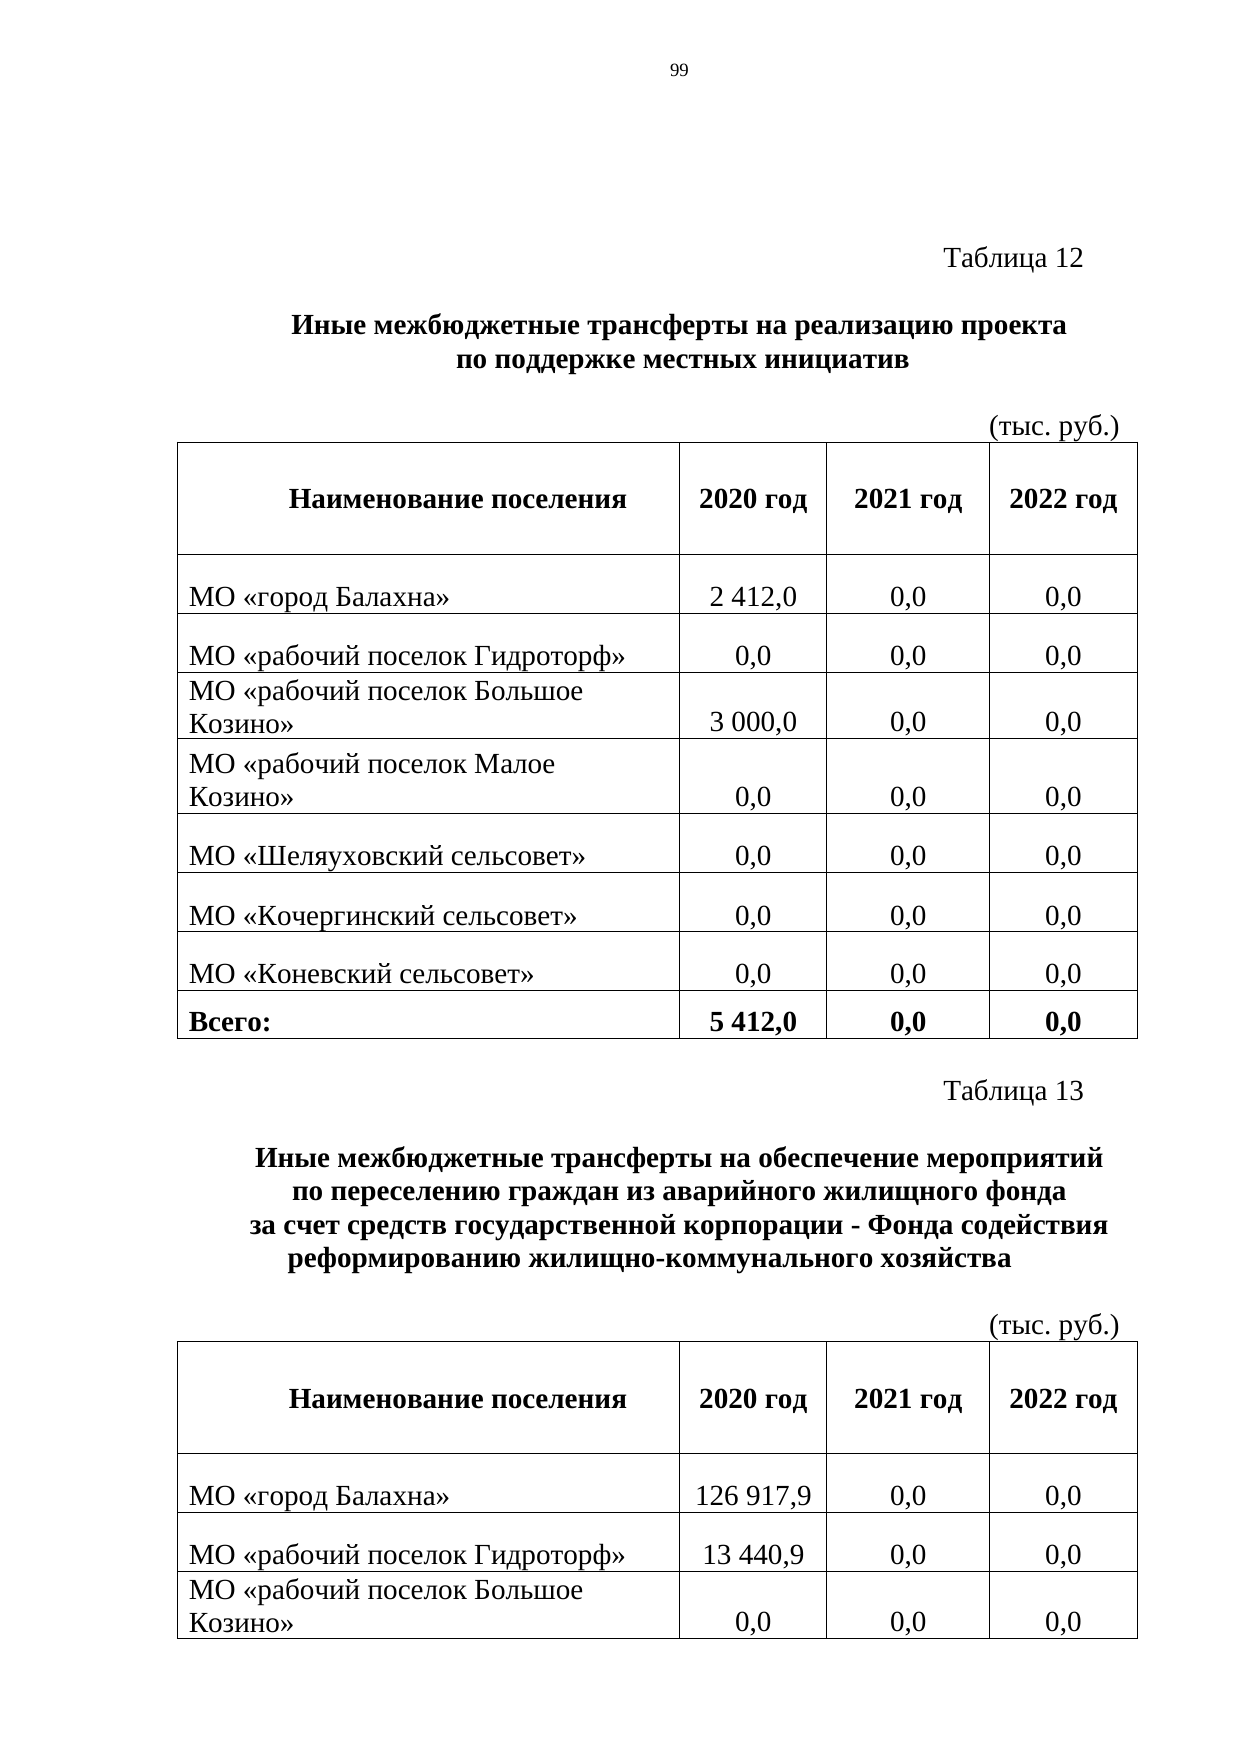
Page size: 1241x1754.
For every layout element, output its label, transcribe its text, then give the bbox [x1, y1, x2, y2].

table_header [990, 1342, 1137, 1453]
text Иные межбюджетные трансферты на обеспечение мероприятий [118, 1140, 1181, 1173]
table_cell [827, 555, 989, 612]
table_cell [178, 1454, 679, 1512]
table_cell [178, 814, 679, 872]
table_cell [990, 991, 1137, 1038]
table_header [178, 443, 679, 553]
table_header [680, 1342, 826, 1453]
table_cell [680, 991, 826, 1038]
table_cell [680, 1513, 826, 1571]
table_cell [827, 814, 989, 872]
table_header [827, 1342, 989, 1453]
text (тыс. руб.) [868, 1307, 1181, 1341]
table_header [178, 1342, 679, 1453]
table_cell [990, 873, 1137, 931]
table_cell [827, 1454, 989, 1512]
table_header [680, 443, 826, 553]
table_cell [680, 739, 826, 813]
text (тыс. руб.) [868, 408, 1181, 442]
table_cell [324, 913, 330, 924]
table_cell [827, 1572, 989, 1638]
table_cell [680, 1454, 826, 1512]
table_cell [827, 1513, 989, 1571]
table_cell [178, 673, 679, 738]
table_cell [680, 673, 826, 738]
text Таблица 13 [943, 1073, 1181, 1106]
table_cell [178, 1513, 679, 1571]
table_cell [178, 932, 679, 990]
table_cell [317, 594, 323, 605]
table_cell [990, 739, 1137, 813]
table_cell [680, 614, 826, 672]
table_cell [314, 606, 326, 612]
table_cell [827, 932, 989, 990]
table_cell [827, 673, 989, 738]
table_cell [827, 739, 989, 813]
text Таблица 12 [943, 240, 1181, 274]
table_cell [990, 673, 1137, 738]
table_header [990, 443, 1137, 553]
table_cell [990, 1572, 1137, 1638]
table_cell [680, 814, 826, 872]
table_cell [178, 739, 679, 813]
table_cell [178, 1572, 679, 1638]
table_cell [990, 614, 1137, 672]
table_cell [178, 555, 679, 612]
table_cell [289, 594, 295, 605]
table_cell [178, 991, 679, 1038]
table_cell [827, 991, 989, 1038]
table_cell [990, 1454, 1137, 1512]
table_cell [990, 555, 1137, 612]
text Иные межбюджетные трансферты на реализацию проекта [118, 307, 1181, 341]
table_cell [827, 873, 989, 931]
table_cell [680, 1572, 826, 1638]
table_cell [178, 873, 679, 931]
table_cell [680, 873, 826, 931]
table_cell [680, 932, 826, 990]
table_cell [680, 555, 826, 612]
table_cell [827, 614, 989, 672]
text за счет средств государственной корпорации - Фонда содействия реформированию жилищно-коммунального хозяйства [118, 1207, 1181, 1274]
text по переселению граждан из аварийного жилищного фонда [118, 1173, 1181, 1207]
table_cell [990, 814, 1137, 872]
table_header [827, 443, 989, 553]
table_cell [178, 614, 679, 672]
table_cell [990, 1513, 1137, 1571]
text по поддержке местных инициатив [118, 341, 1181, 374]
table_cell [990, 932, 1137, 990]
